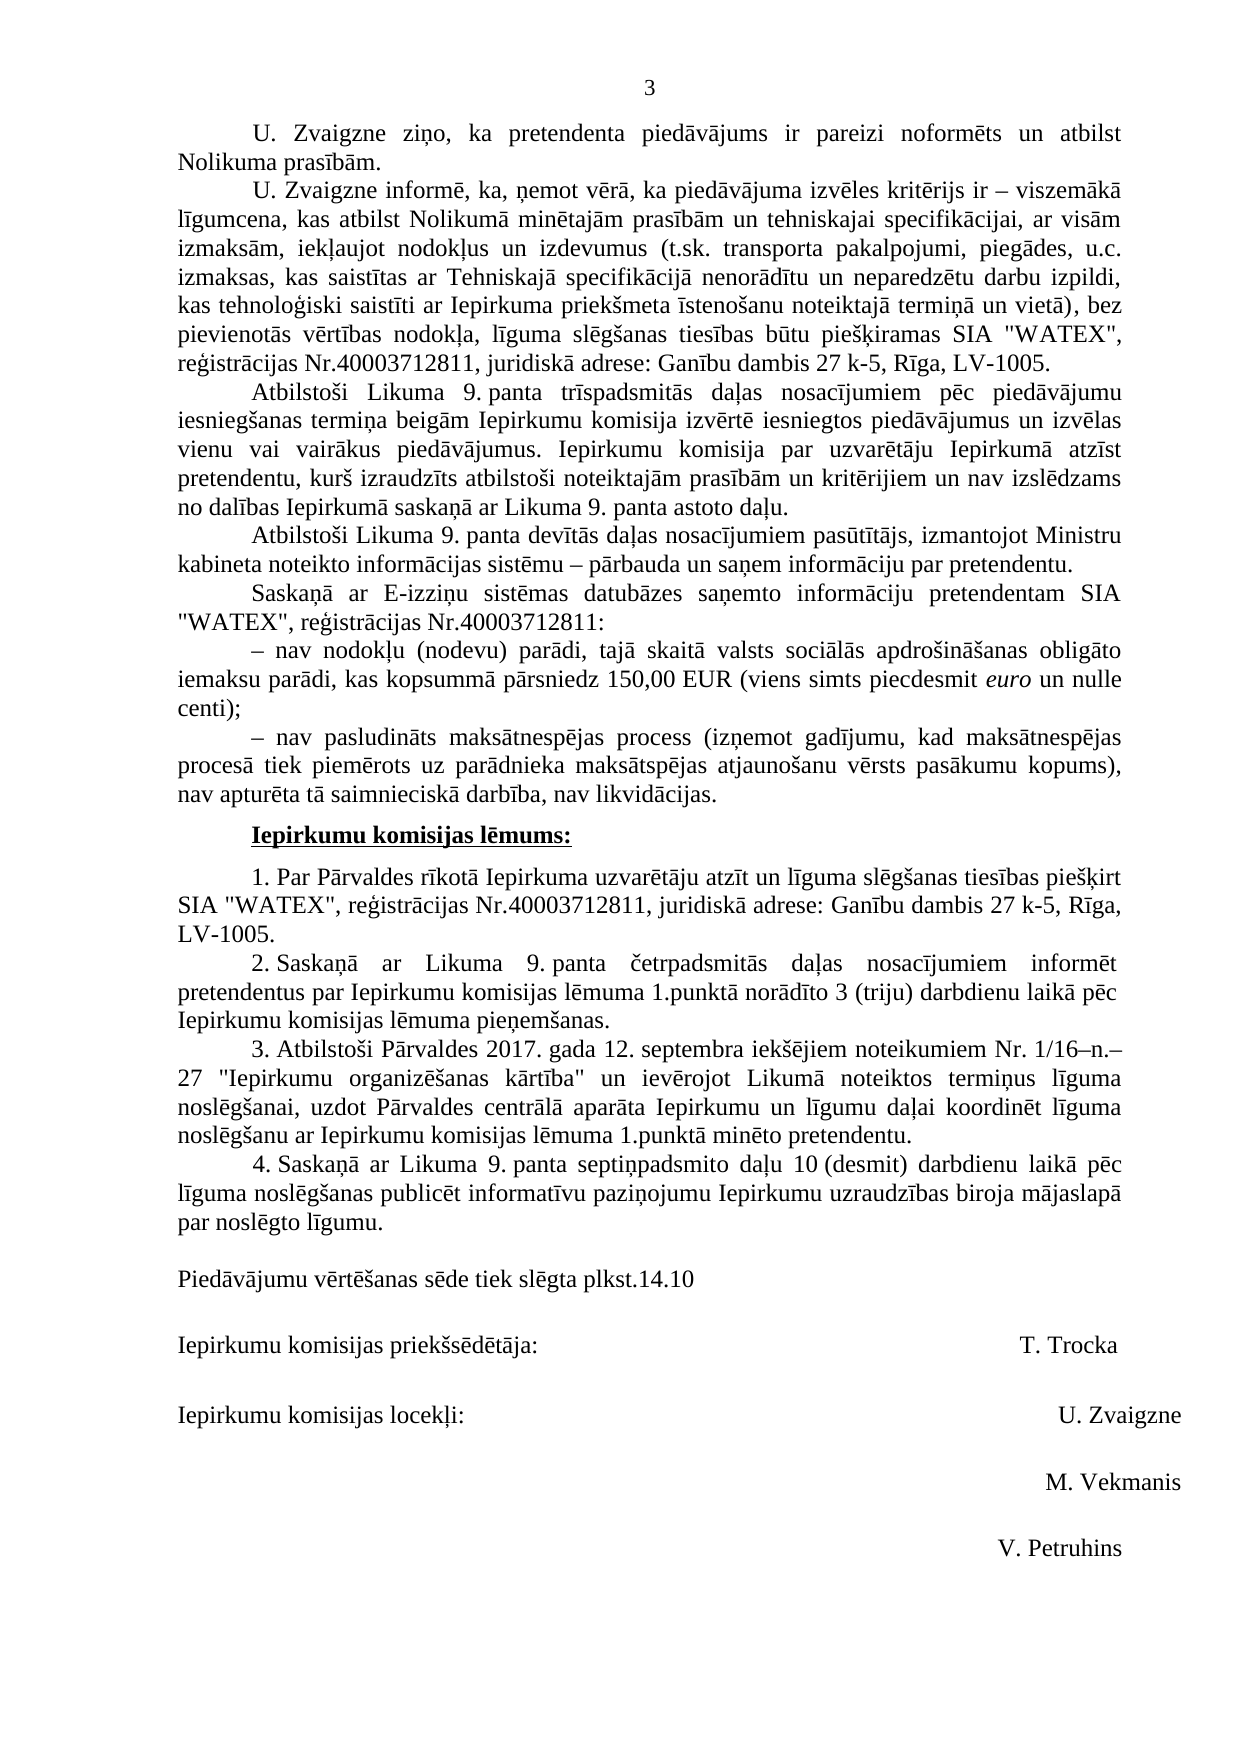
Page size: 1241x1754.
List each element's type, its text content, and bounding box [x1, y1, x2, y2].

text U. Zvaigzne ziņo, ka pretendenta piedāvājums ir pareizi noformēts un atbilst Nolikuma prasībām. [177, 118, 1122, 176]
text 2. Saskaņā ar Likuma 9. panta četrpadsmitās daļas nosacījumiem informēt pretendentus par Iepirkumu komisijas lēmuma 1.punktā norādīto 3 (triju) darbdienu laikā pēc Iepirkumu komisijas lēmuma pieņemšanas. [177, 948, 1117, 1034]
text Atbilstoši Likuma 9. panta devītās daļas nosacījumiem pasūtītājs, izmantojot Ministru kabineta noteikto informācijas sistēmu – pārbauda un saņem informāciju par pretendentu. [177, 521, 1122, 578]
text Saskaņā ar E-izziņu sistēmas datubāzes saņemto informāciju pretendentam SIA "WATEX", reģistrācijas Nr.40003712811: [177, 578, 1122, 636]
text Iepirkumu komisijas priekšsēdētāja: T. Trocka [177, 1331, 1122, 1359]
text 3. Atbilstoši Pārvaldes 2017. gada 12. septembra iekšējiem noteikumiem Nr. 1/16–n.–27 "Iepirkumu organizēšanas kārtība" un ievērojot Likumā noteiktos termiņus līguma noslēgšanai, uzdot Pārvaldes centrālā aparāta Iepirkumu un līgumu daļai koordinēt līguma noslēgšanu ar Iepirkumu komisijas lēmuma 1.punktā minēto pretendentu. [177, 1034, 1122, 1149]
text – nav nodokļu (nodevu) parādi, tajā skaitā valsts sociālās apdrošināšanas obligāto iemaksu parādi, kas kopsummā pārsniedz 150,00 EUR (viens simts piecdesmit euro un nulle centi); [177, 636, 1122, 722]
text 4. Saskaņā ar Likuma 9. panta septiņpadsmito daļu 10 (desmit) darbdienu laikā pēc līguma noslēgšanas publicēt informatīvu paziņojumu Iepirkumu uzraudzības biroja mājaslapā par noslēgto līgumu. [177, 1149, 1122, 1236]
text Atbilstoši Likuma 9. panta trīspadsmitās daļas nosacījumiem pēc piedāvājumu iesniegšanas termiņa beigām Iepirkumu komisija izvērtē iesniegtos piedāvājumus un izvēlas vienu vai vairākus piedāvājumus. Iepirkumu komisija par uzvarētāju Iepirkumā atzīst pretendentu, kurš izraudzīts atbilstoši noteiktajām prasībām un kritērijiem un nav izslēdzams no dalības Iepirkumā saskaņā ar Likuma 9. panta astoto daļu. [177, 377, 1122, 521]
text V. Petruhins [177, 1533, 1122, 1562]
text – nav pasludināts maksātnespējas process (izņemot gadījumu, kad maksātnespējas procesā tiek piemērots uz parādnieka maksātspējas atjaunošanu vērsts pasākumu kopums), nav apturēta tā saimnieciskā darbība, nav likvidācijas. [177, 722, 1122, 808]
text Iepirkumu komisijas lēmums: [177, 821, 1122, 849]
text M. Vekmanis [177, 1467, 1122, 1496]
text U. Zvaigzne informē, ka, ņemot vērā, ka piedāvājuma izvēles kritērijs ir – viszemākā līgumcena, kas atbilst Nolikumā minētajām prasībām un tehniskajai specifikācijai, ar visām izmaksām, iekļaujot nodokļus un izdevumus (t.sk. transporta pakalpojumi, piegādes, u.c. izmaksas, kas saistītas ar Tehniskajā specifikācijā nenorādītu un neparedzētu darbu izpildi, kas tehnoloģiski saistīti ar Iepirkuma priekšmeta īstenošanu noteiktajā termiņā un vietā), bez pievienotās vērtības nodokļa, līguma slēgšanas tiesības būtu piešķiramas SIA "WATEX", reģistrācijas Nr.40003712811, juridiskā adrese: Ganību dambis 27 k-5, Rīga, LV-1005. [177, 176, 1122, 377]
text 1. Par Pārvaldes rīkotā Iepirkuma uzvarētāju atzīt un līguma slēgšanas tiesības piešķirt SIA "WATEX", reģistrācijas Nr.40003712811, juridiskā adrese: Ganību dambis 27 k-5, Rīga, LV-1005. [177, 862, 1122, 948]
text Iepirkumu komisijas locekļi: U. Zvaigzne [177, 1401, 1122, 1429]
text Piedāvājumu vērtēšanas sēde tiek slēgta plkst.14.10 [177, 1264, 1122, 1293]
